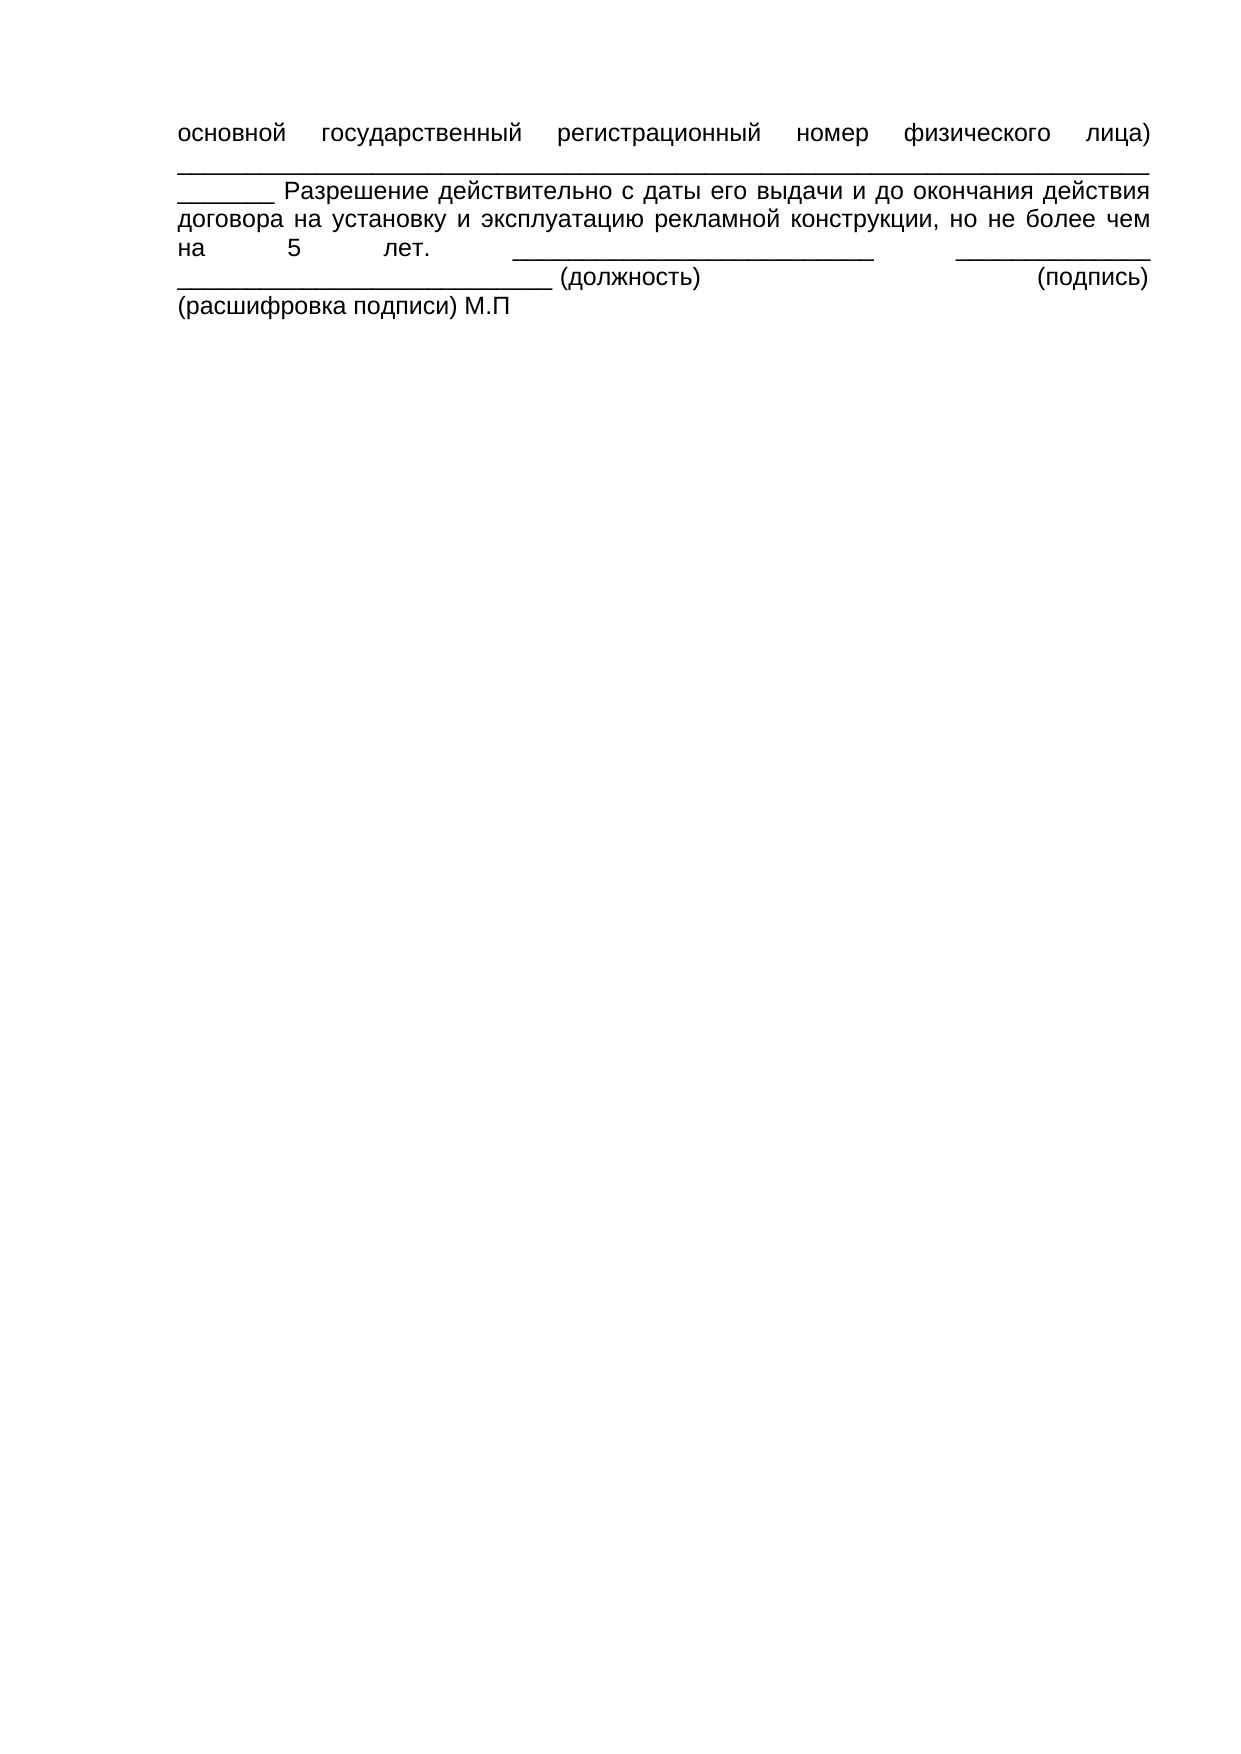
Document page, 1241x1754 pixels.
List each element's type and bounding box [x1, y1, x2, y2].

text [177, 118, 1152, 319]
